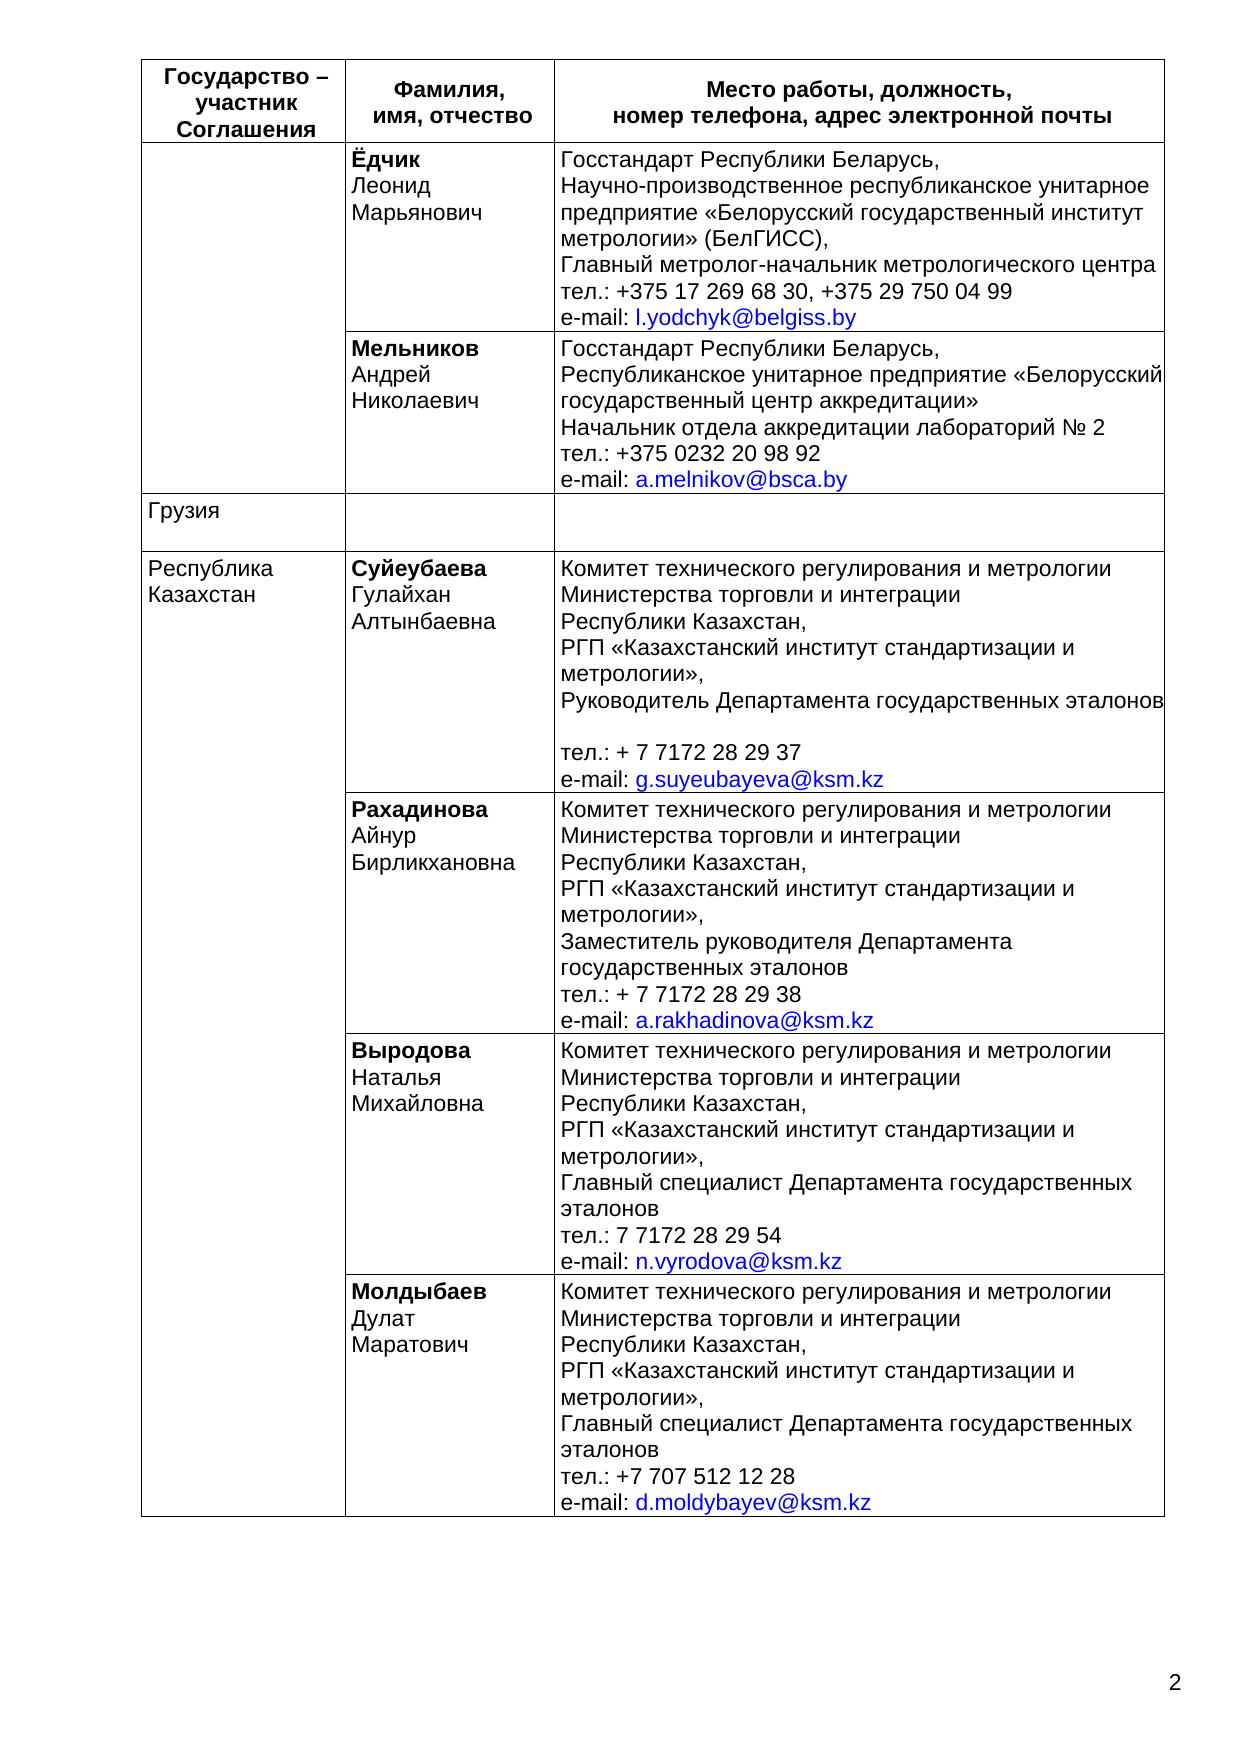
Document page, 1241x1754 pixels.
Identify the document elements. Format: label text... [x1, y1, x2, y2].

table_cell Мельников Андрей Николаевич [346, 332, 554, 493]
table_cell Комитет технического регулирования и метрологии Министерства торговли и интеграции Республики Казахстан, РГП «Казахстанский институт стандартизации и метрологии», Заместитель руководителя Департамента государственных эталонов тел.: + 7 7172 28 29 38 e-mail: a.rakhadinova@ksm.kz [555, 793, 1164, 1033]
table_cell Комитет технического регулирования и метрологии Министерства торговли и интеграции Республики Казахстан, РГП «Казахстанский институт стандартизации и метрологии», Главный специалист Департамента государственных эталонов тел.: 7 7172 28 29 54 e-mail: n.vyrodova@ksm.kz [555, 1034, 1164, 1274]
table_cell Ёдчик Леонид Марьянович [346, 143, 554, 331]
table_cell Комитет технического регулирования и метрологии Министерства торговли и интеграции Республики Казахстан, РГП «Казахстанский институт стандартизации и метрологии», Руководитель Департамента государственных эталонов тел.: + 7 7172 28 29 37 е-mail: g.suyeubayeva@ksm.kz [555, 552, 1164, 792]
table_cell Суйеубаева Гулайхан Алтынбаевна [346, 552, 554, 792]
table_cell Молдыбаев Дулат Маратович [346, 1275, 554, 1516]
table_cell [346, 494, 554, 551]
table_cell Комитет технического регулирования и метрологии Министерства торговли и интеграции Республики Казахстан, РГП «Казахстанский институт стандартизации и метрологии», Главный специалист Департамента государственных эталонов тел.: +7 707 512 12 28 e-mail: d.moldybayev@ksm.kz [555, 1275, 1164, 1516]
table_cell Госстандарт Республики Беларусь, Республиканское унитарное предприятие «Белорусский государственный центр аккредитации» Начальник отдела аккредитации лабораторий № 2 тел.: +375 0232 20 98 92 e-mail: a.melnikov@bsca.by [555, 332, 1164, 493]
table_cell Республика Казахстан [142, 552, 345, 1516]
table_cell Рахадинова Айнур Бирликхановна [346, 793, 554, 1033]
table_cell Грузия [142, 494, 345, 551]
table_cell Госстандарт Республики Беларусь, Научно-производственное республиканское унитарное предприятие «Белорусский государственный институт метрологии» (БелГИСС), Главный метролог-начальник метрологического центра тел.: +375 17 269 68 30, +375 29 750 04 99 e-mail: l.yodchyk@belgiss.by [555, 143, 1164, 331]
table_header Государство – участник Соглашения [142, 60, 345, 142]
table_cell [555, 494, 1164, 551]
table_cell Выродова Наталья Михайловна [346, 1034, 554, 1274]
table_header Фамилия, имя, отчество [346, 60, 554, 142]
table_header Место работы, должность, номер телефона, адрес электронной почты [555, 60, 1164, 142]
